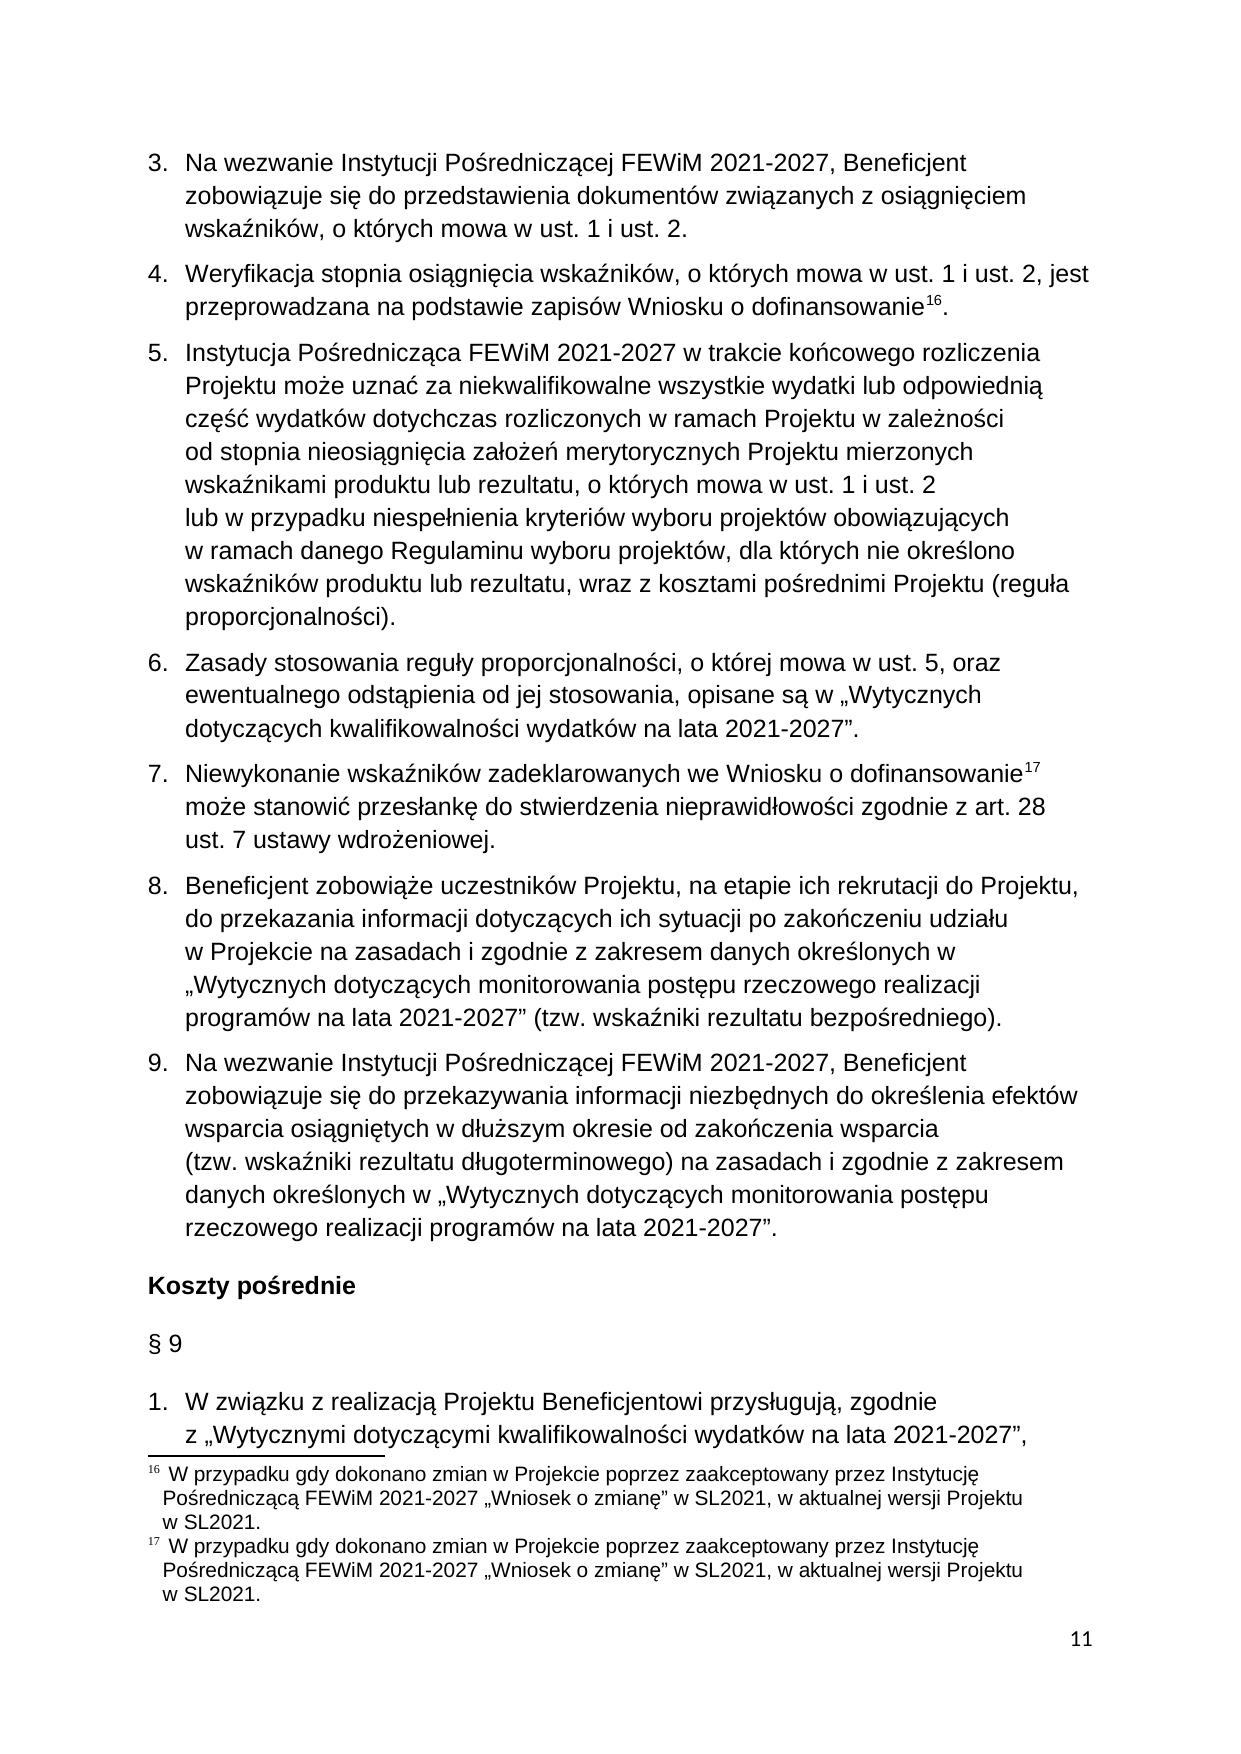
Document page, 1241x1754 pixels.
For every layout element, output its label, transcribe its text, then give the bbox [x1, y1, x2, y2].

list Weryfikacja stopnia osiągnięcia wskaźników, o których mowa w ust. 1 i ust. 2, jest przeprowadzana na podstawie zapisów Wniosku o dofinansowanie. [148, 259, 1092, 321]
list Niewykonanie wskaźników zadeklarowanych we Wniosku o dofinansowanie może stanowić przesłankę do stwierdzenia nieprawidłowości zgodnie z art. 28 ust. 7 ustawy wdrożeniowej. [148, 759, 1092, 854]
text Koszty pośrednie [148, 1271, 1092, 1300]
list Zasady stosowania reguły proporcjonalności, o której mowa w ust. 5, oraz ewentualnego odstąpienia od jej stosowania, opisane są w „Wytycznych dotyczących kwalifikowalności wydatków na lata 2021-2027”. [148, 647, 1092, 742]
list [148, 1387, 1092, 1449]
list Na wezwanie Instytucji Pośredniczącej FEWiM 2021-2027, Beneficjent zobowiązuje się do przedstawienia dokumentów związanych z osiągnięciem wskaźników, o których mowa w ust. 1 i ust. 2. [148, 148, 1092, 242]
text § 9 [148, 1329, 1092, 1358]
list Na wezwanie Instytucji Pośredniczącej FEWiM 2021-2027, Beneficjent zobowiązuje się do przekazywania informacji niezbędnych do określenia efektów wsparcia osiągniętych w dłuższym okresie od zakończenia wsparcia (tzw. wskaźniki rezultatu długoterminowego) na zasadach i zgodnie z zakresem danych określonych w „Wytycznych dotyczących monitorowania postępu rzeczowego realizacji programów na lata 2021-2027”. [148, 1048, 1092, 1242]
list Instytucja Pośrednicząca FEWiM 2021-2027 w trakcie końcowego rozliczenia Projektu może uznać za niekwalifikowalne wszystkie wydatki lub odpowiednią część wydatków dotychczas rozliczonych w ramach Projektu w zależności od stopnia nieosiągnięcia założeń merytorycznych Projektu mierzonych wskaźnikami produktu lub rezultatu, o których mowa w ust. 1 i ust. 2 lub w przypadku niespełnienia kryteriów wyboru projektów obowiązujących w ramach danego Regulaminu wyboru projektów, dla których nie określono wskaźników produktu lub rezultatu, wraz z kosztami pośrednimi Projektu (reguła proporcjonalności). [148, 338, 1092, 631]
list Beneficjent zobowiąże uczestników Projektu, na etapie ich rekrutacji do Projektu, do przekazania informacji dotyczących ich sytuacji po zakończeniu udziału w Projekcie na zasadach i zgodnie z zakresem danych określonych w „Wytycznych dotyczących monitorowania postępu rzeczowego realizacji programów na lata 2021-2027” (tzw. wskaźniki rezultatu bezpośredniego). [148, 871, 1092, 1031]
